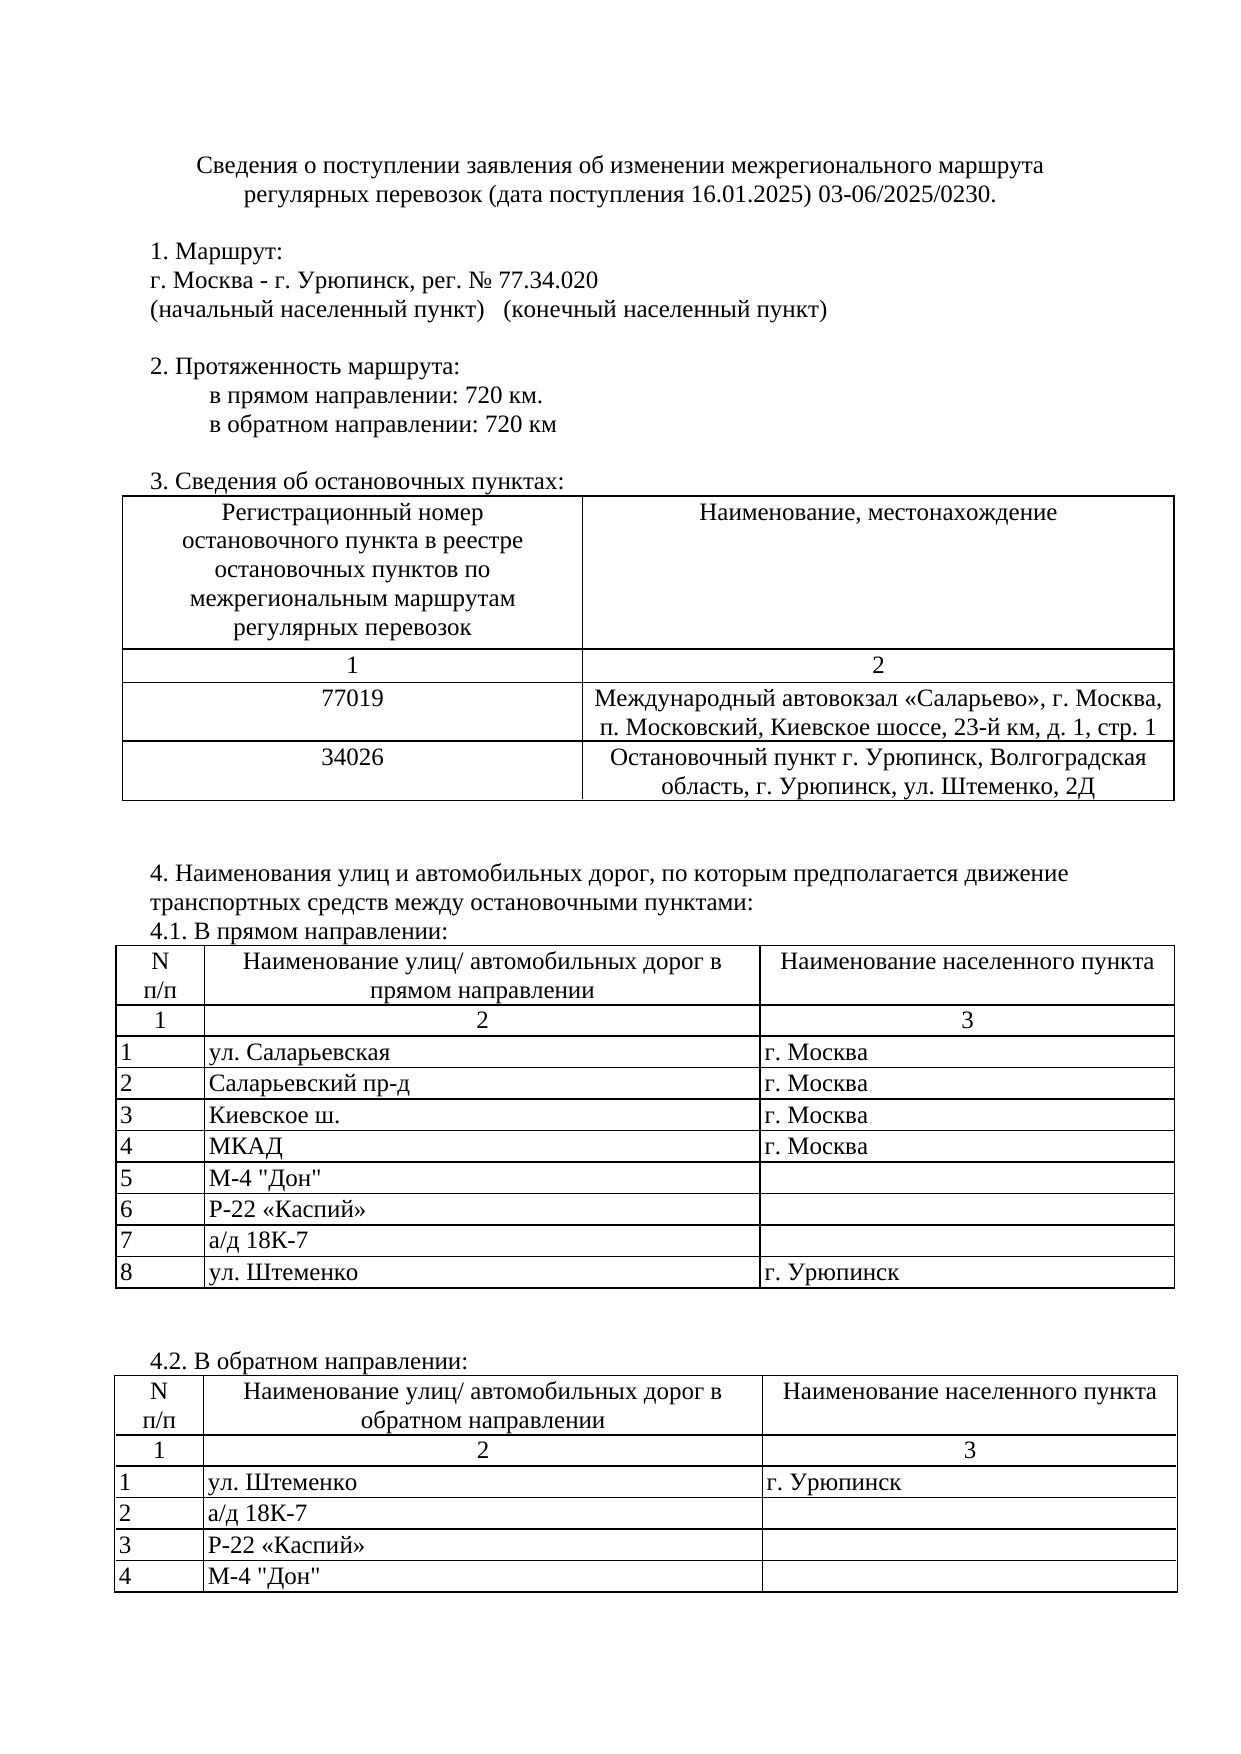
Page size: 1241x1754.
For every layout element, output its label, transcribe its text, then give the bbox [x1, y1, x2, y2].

table_cell ул. Саларьевская [205, 1037, 759, 1067]
text в прямом направлении: 720 км. [150, 380, 1090, 409]
text 3. Сведения об остановочных пунктах: [150, 466, 1090, 495]
text Сведения о поступлении заявления об изменении межрегионального маршрута регулярных перевозок (дата поступления 16.01.2025) 03-06/2025/0230. [150, 150, 1090, 207]
text 2. Протяженность маршрута: [150, 351, 1090, 380]
table_cell г. Москва [761, 1068, 1174, 1098]
table_cell 2 [204, 1436, 762, 1465]
table_cell 1 [115, 1435, 203, 1465]
table_header Наименование населенного пункта [761, 946, 1174, 1004]
table_cell [763, 1560, 1177, 1591]
table_header Наименование улиц/ автомобильных дорог в обратном направлении [204, 1376, 762, 1434]
table_cell Р-22 «Каспий» [204, 1530, 762, 1560]
table_cell [763, 1497, 1177, 1528]
table_cell 2 [115, 1498, 203, 1528]
table_header N п/п [115, 1376, 203, 1434]
table_cell 1 [123, 650, 582, 681]
table_cell 3 [115, 1529, 203, 1560]
table_cell г. Урюпинск [763, 1465, 1177, 1497]
table_cell 34026 [123, 742, 582, 799]
table_cell 7 [117, 1226, 204, 1256]
text 4.1. В прямом направлении: [150, 916, 1090, 945]
table_cell Р-22 «Каспий» [205, 1194, 759, 1224]
table_cell [761, 1226, 1174, 1256]
table_cell 1 [117, 1006, 204, 1035]
table_cell 77019 [123, 683, 582, 740]
text 4. Наименования улиц и автомобильных дорог, по которым предполагается движение транспортных средств между остановочными пунктами: [150, 858, 1090, 916]
table_cell г. Урюпинск [761, 1257, 1174, 1287]
table_cell а/д 18К-7 [204, 1498, 762, 1528]
table_cell [761, 1163, 1174, 1193]
table_cell г. Москва [761, 1131, 1174, 1161]
table_cell Остановочный пункт г. Урюпинск, Волгоградская область, г. Урюпинск, ул. Штеменко, 2Д [583, 742, 1173, 799]
table_header Наименование, местонахождение [583, 497, 1173, 648]
table_header Наименование улиц/ автомобильных дорог в прямом направлении [205, 946, 759, 1004]
table_cell 3 [761, 1006, 1174, 1035]
table_header Наименование населенного пункта [763, 1376, 1177, 1434]
text 1. Маршрут: [150, 236, 1090, 265]
table_cell 2 [205, 1006, 759, 1035]
table_cell М-4 "Дон" [204, 1561, 762, 1591]
table_cell [761, 1194, 1174, 1224]
table_cell а/д 18К-7 [205, 1226, 759, 1256]
table_cell 3 [117, 1100, 204, 1130]
table_cell 3 [763, 1434, 1177, 1465]
table_cell 1 [115, 1466, 203, 1497]
text (начальный населенный пункт) (конечный населенный пункт) [150, 294, 1090, 322]
table_cell ул. Штеменко [204, 1467, 762, 1497]
table_cell 1 [117, 1037, 204, 1067]
table_header Регистрационный номер остановочного пункта в реестре остановочных пунктов по межрегиональным маршрутам регулярных перевозок [123, 497, 582, 648]
table_cell 4 [115, 1561, 203, 1591]
table_cell ул. Штеменко [205, 1257, 759, 1287]
table_cell [763, 1528, 1177, 1560]
text в обратном направлении: 720 км [150, 409, 1090, 437]
table_cell 5 [117, 1163, 204, 1193]
table_cell Международный автовокзал «Саларьево», г. Москва, п. Московский, Киевское шоссе, 23-й км, д. 1, стр. 1 [583, 683, 1173, 740]
table_cell г. Москва [761, 1100, 1174, 1130]
table_cell Киевское ш. [205, 1100, 759, 1130]
table_cell 8 [117, 1257, 204, 1287]
table_cell 2 [117, 1068, 204, 1098]
table_cell М-4 "Дон" [205, 1163, 759, 1193]
table_cell МКАД [205, 1131, 759, 1161]
table_cell 2 [583, 650, 1173, 681]
table_cell Саларьевский пр-д [205, 1068, 759, 1098]
text 4.2. В обратном направлении: [150, 1346, 1090, 1375]
table_cell г. Москва [761, 1037, 1174, 1067]
table_cell 6 [117, 1194, 204, 1224]
text г. Москва - г. Урюпинск, рег. № 77.34.020 [150, 265, 1090, 294]
table_cell 4 [117, 1131, 204, 1161]
table_header N п/п [117, 946, 204, 1004]
